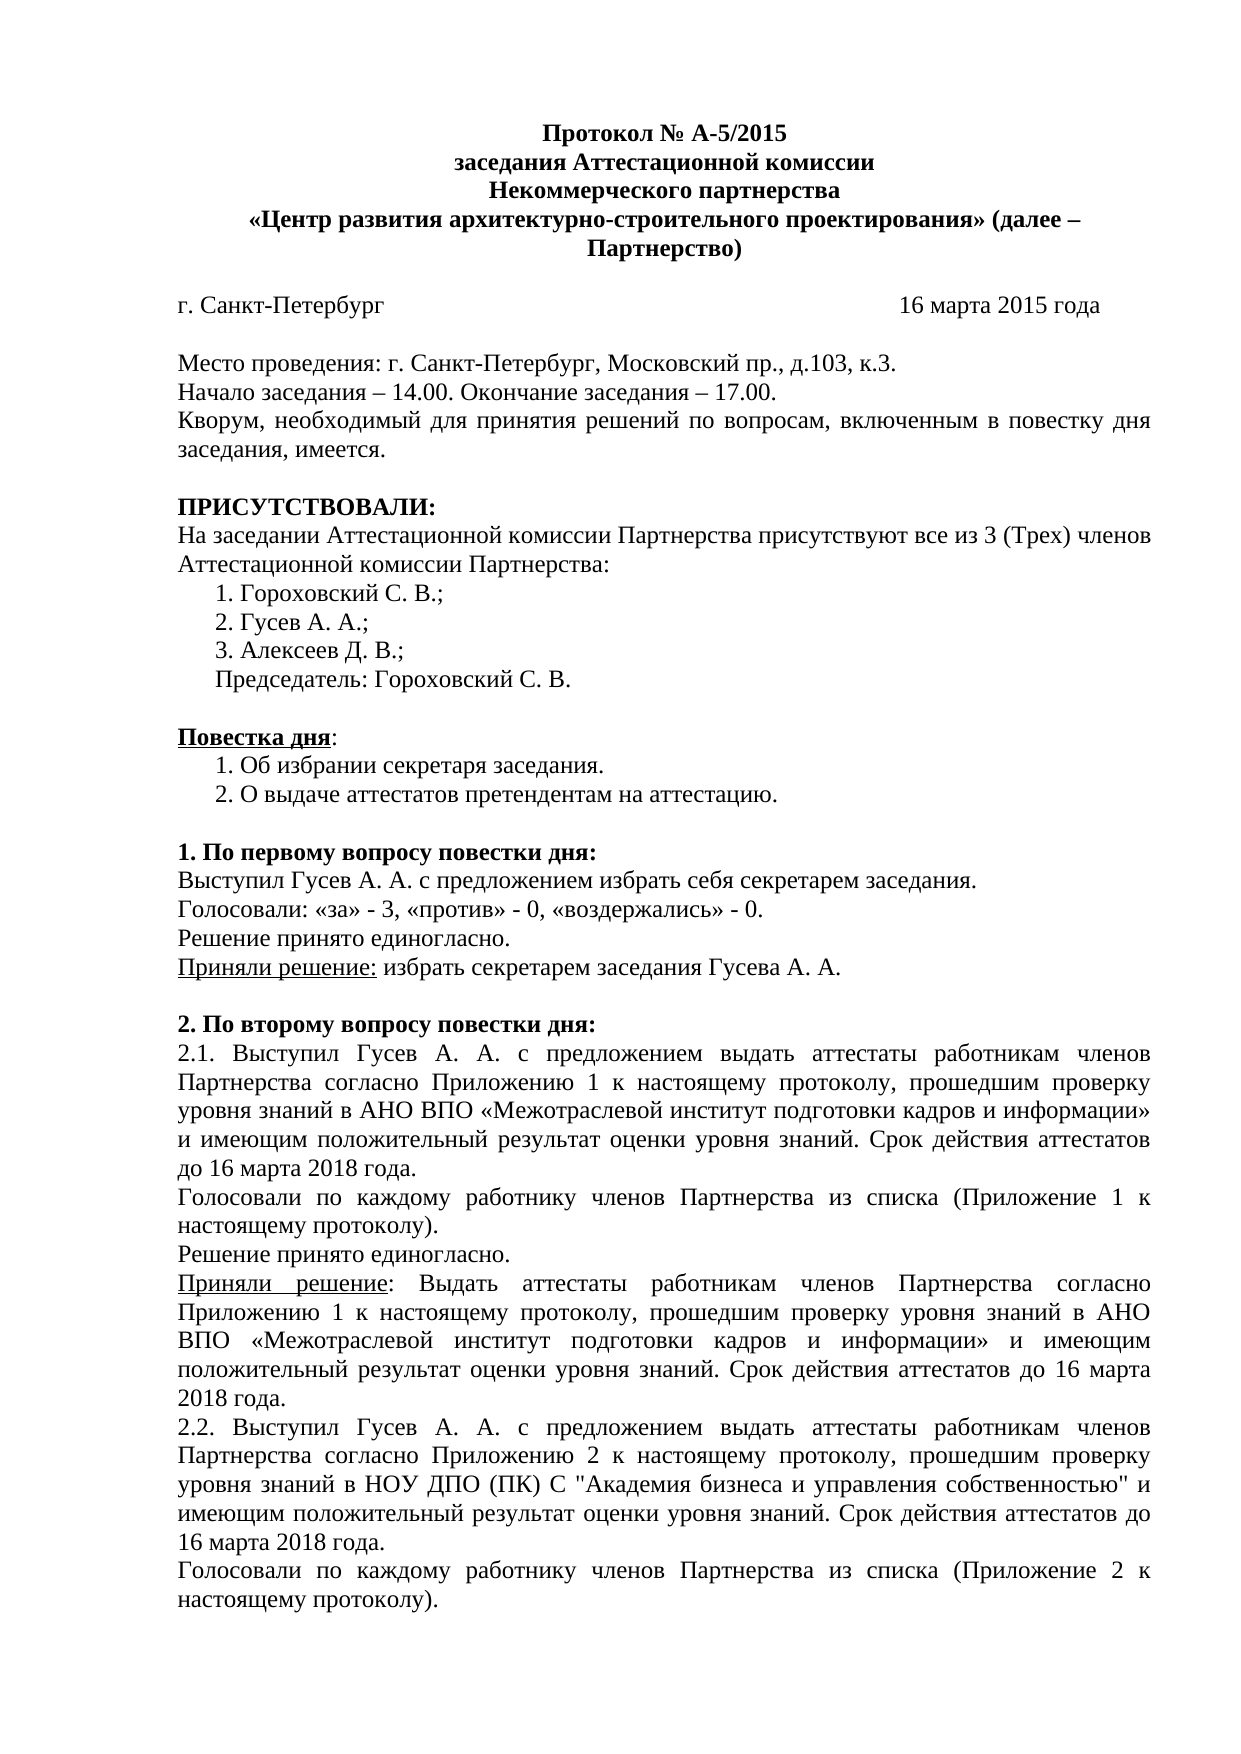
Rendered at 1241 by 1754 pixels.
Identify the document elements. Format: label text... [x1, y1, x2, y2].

text Приняли решение: избрать секретарем заседания Гусева А. А. [177, 952, 1152, 981]
text На заседании Аттестационной комиссии Партнерства присутствуют все из 3 (Трех) членов Аттестационной комиссии Партнерства: [177, 521, 1152, 578]
text Некоммерческого партнерства [177, 176, 1152, 204]
text ПРИСУТСТВОВАЛИ: [177, 492, 1152, 521]
text Голосовали: «за» - 3, «против» - 0, «воздержались» - 0. [177, 894, 1152, 923]
text Место проведения: г. Санкт-Петербург, Московский пр., д.103, к.3. [177, 348, 1152, 377]
text 2. О выдаче аттестатов претендентам на аттестацию. [215, 779, 1152, 808]
text 2.1. Выступил Гусев А. А. с предложением выдать аттестаты работникам членов Партнерства согласно Приложению 1 к настоящему протоколу, прошедшим проверку уровня знаний в АНО ВПО «Межотраслевой институт подготовки кадров и информации» и имеющим положительный результат оценки уровня знаний. Срок действия аттестатов до 16 марта 2018 года. [177, 1038, 1152, 1182]
text Решение принято единогласно. [177, 1239, 1152, 1268]
text 3. Алексеев Д. В.; [215, 636, 1152, 664]
text заседания Аттестационной комиссии [177, 147, 1152, 176]
text 1. Гороховский С. В.; [215, 578, 1152, 607]
text Выступил Гусев А. А. с предложением избрать себя секретарем заседания. [177, 866, 1152, 894]
text Протокол № А-5/2015 [177, 118, 1152, 147]
text 2.2. Выступил Гусев А. А. с предложением выдать аттестаты работникам членов Партнерства согласно Приложению 2 к настоящему протоколу, прошедшим проверку уровня знаний в НОУ ДПО (ПК) С "Академия бизнеса и управления собственностью" и имеющим положительный результат оценки уровня знаний. Срок действия аттестатов до 16 марта 2018 года. [177, 1412, 1152, 1556]
text Кворум, необходимый для принятия решений по вопросам, включенным в повестку дня заседания, имеется. [177, 406, 1152, 463]
text Голосовали по каждому работнику членов Партнерства из списка (Приложение 1 к настоящему протоколу). [177, 1182, 1152, 1239]
text г. Санкт-Петербург 16 марта 2015 года [177, 291, 1152, 319]
text 2. Гусев А. А.; [215, 607, 1152, 636]
text Решение принято единогласно. [177, 923, 1152, 952]
text «Центр развития архитектурно-строительного проектирования» (далее – Партнерство) [177, 204, 1152, 262]
text 2. По второму вопросу повестки дня: [177, 1009, 1152, 1038]
text Приняли решение: Выдать аттестаты работникам членов Партнерства согласно Приложению 1 к настоящему протоколу, прошедшим проверку уровня знаний в АНО ВПО «Межотраслевой институт подготовки кадров и информации» и имеющим положительный результат оценки уровня знаний. Срок действия аттестатов до 16 марта 2018 года. [177, 1268, 1152, 1412]
text Председатель: Гороховский С. В. [215, 664, 1152, 693]
text Начало заседания – 14.00. Окончание заседания – 17.00. [177, 377, 1152, 406]
text Голосовали по каждому работнику членов Партнерства из списка (Приложение 2 к настоящему протоколу). [177, 1556, 1152, 1613]
text 1. По первому вопросу повестки дня: [177, 837, 1152, 866]
text Повестка дня: [177, 722, 1152, 751]
text 1. Об избрании секретаря заседания. [215, 751, 1152, 779]
